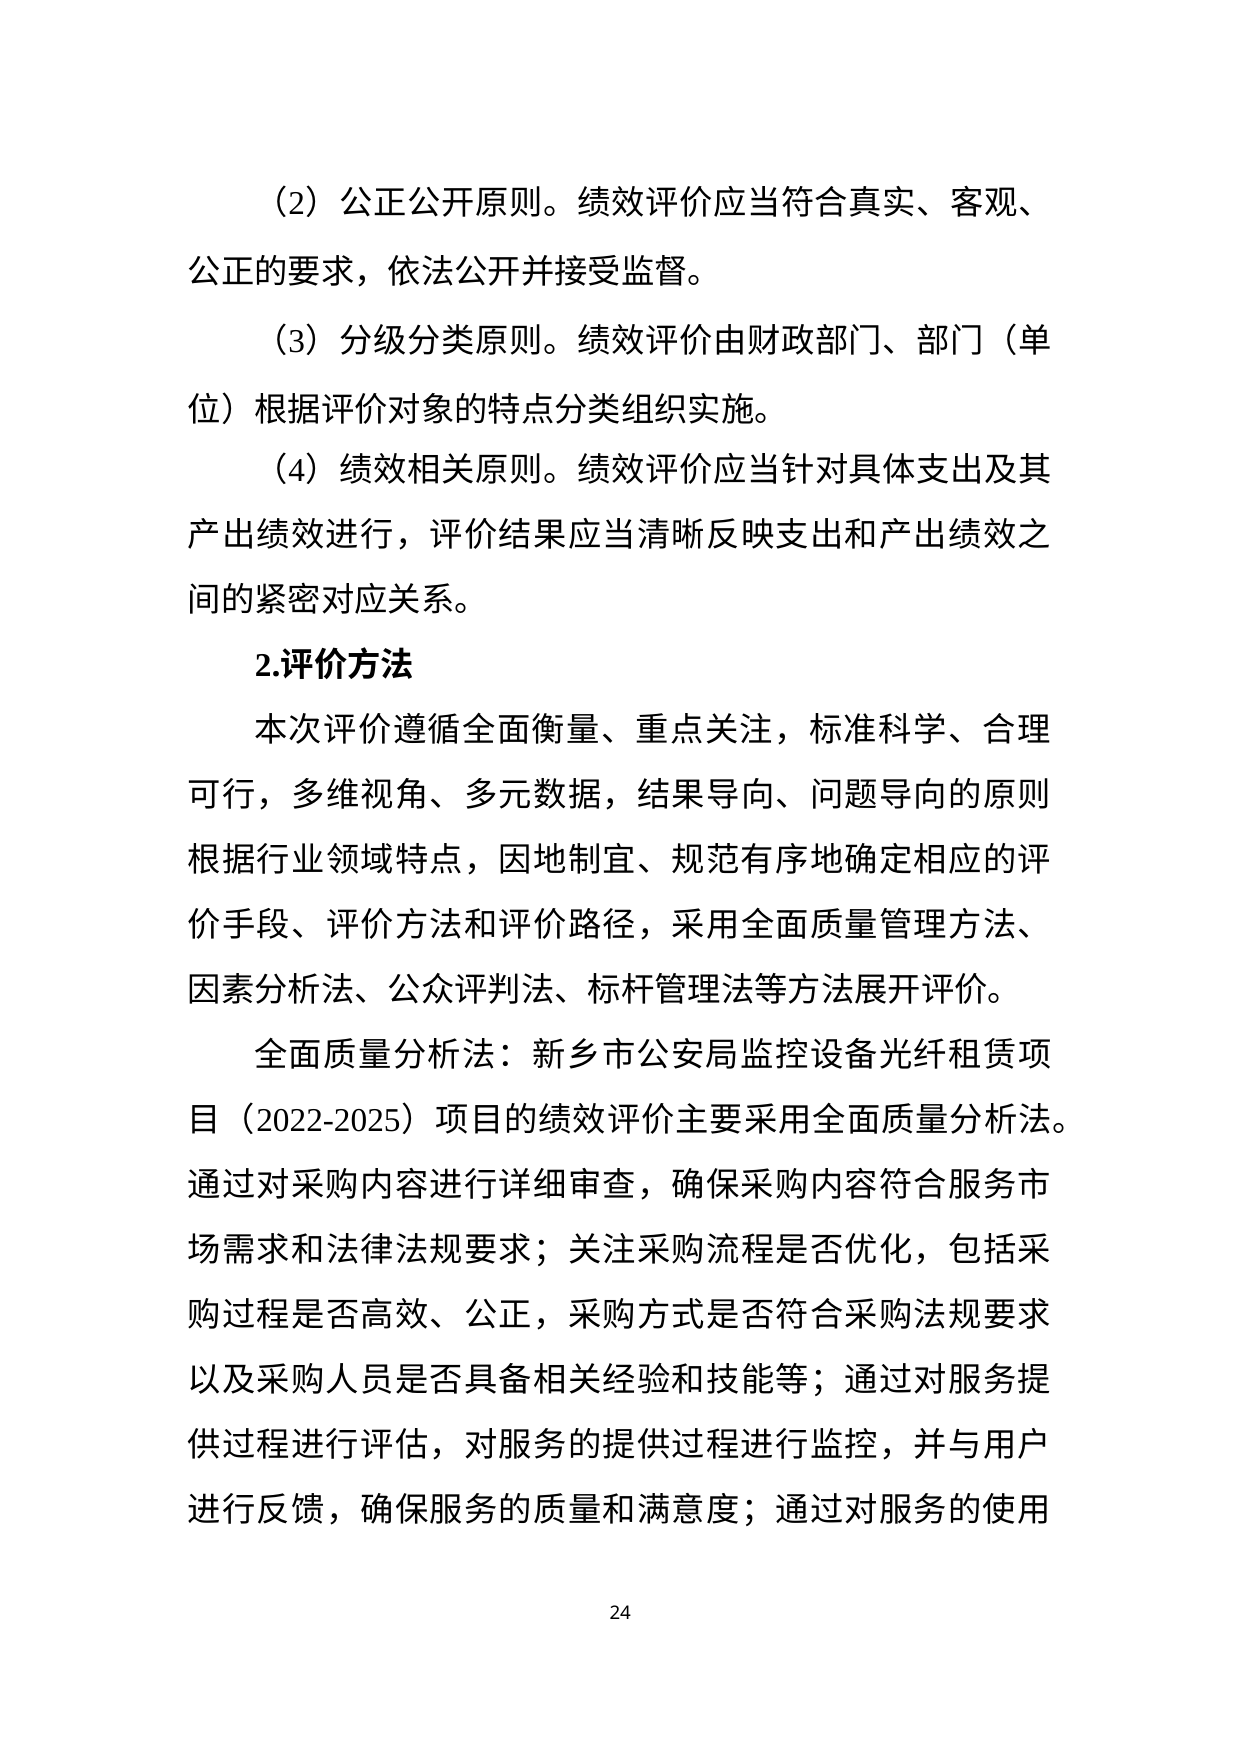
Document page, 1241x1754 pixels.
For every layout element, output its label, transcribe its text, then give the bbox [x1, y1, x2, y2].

text （2）公正公开原则。绩效评价应当符合真实、客观、公正的要求，依法公开并接受监督。 [187, 160, 1053, 297]
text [187, 1020, 1053, 1540]
text 本次评价遵循全面衡量、重点关注，标准科学、合理可行，多维视角、多元数据，结果导向、问题导向的原则，根据行业领域特点，因地制宜、规范有序地确定相应的评价手段、评价方法和评价路径，采用全面质量管理方法、因素分析法、公众评判法、标杆管理法等方法展开评价。 [187, 695, 1053, 1020]
text 2.评价方法 [187, 630, 1053, 695]
text （3）分级分类原则。绩效评价由财政部门、部门（单位）根据评价对象的特点分类组织实施。 [187, 297, 1053, 435]
text （4）绩效相关原则。绩效评价应当针对具体支出及其产出绩效进行，评价结果应当清晰反映支出和产出绩效之间的紧密对应关系。 [187, 435, 1053, 630]
